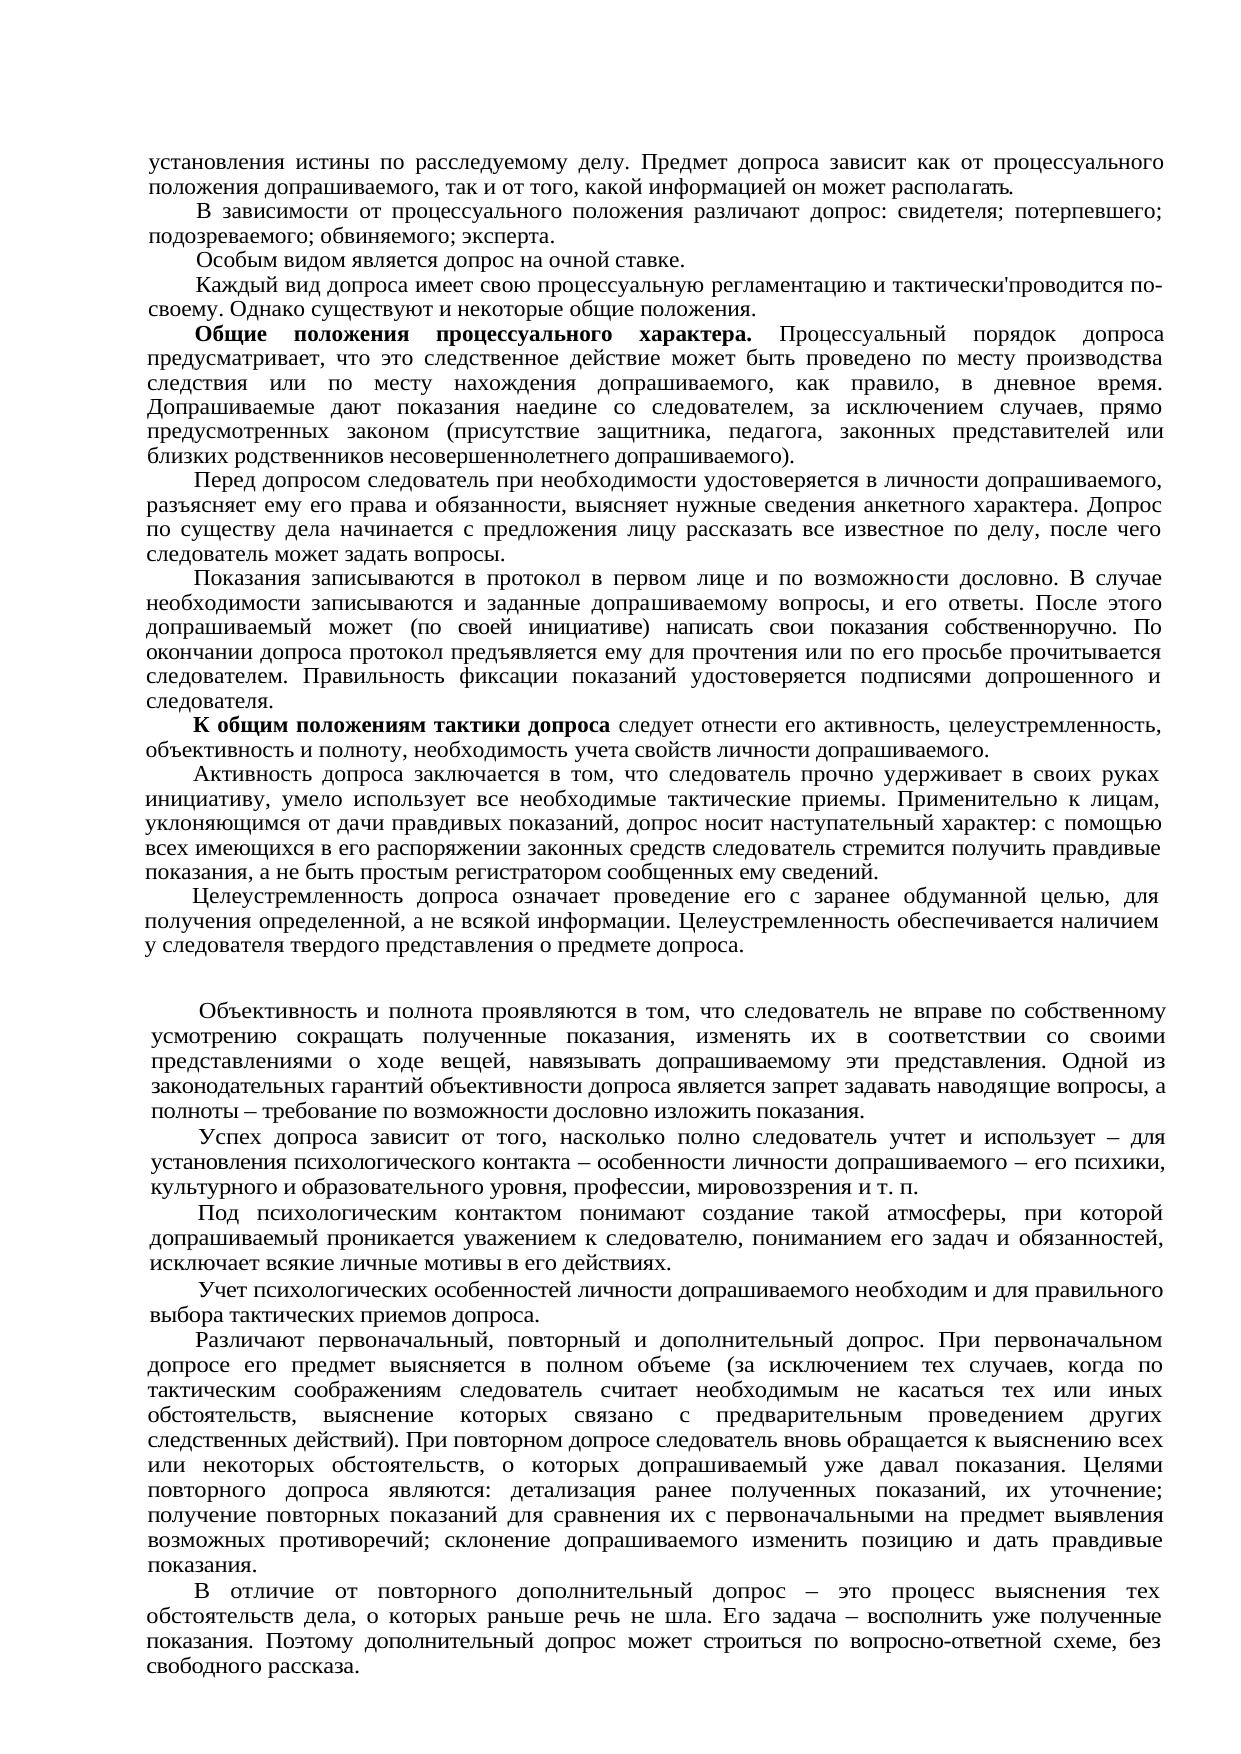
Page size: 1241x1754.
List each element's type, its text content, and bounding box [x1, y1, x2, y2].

text Показания записываются в протокол в первом лице и по возможности дословно. В случае необходимости записываются и заданные допрашиваемому вопросы, и его ответы. После этого допрашиваемый может (по своей инициативе) написать свои показания собственноручно. По окончании допроса протокол предъявляется ему для прочтения или по его просьбе прочитывается следователем. Правильность фиксации показаний удостоверяется подписями допрошенного и следователя. [146, 566, 1163, 713]
text Особым видом является допрос на очной ставке. [196, 248, 1166, 272]
text Целеустремленность допроса означает проведение его с заранее обдуманной целью, для получения определенной, а не всякой информации. Целеустремленность обеспечивается наличием у следователя твердого представления о предмете допроса. [144, 884, 1161, 958]
text Различают первоначальный, повторный и дополнительный допрос. При первоначальном допросе его предмет выясняется в полном объеме (за исключением тех случаев, когда по тактическим соображениям следователь считает необходимым не касаться тех или иных обстоятельств, выяснение которых связано с предварительным проведением других следственных действий). При повторном допросе следователь вновь обращается к выяснению всех или некоторых обстоятельств, о которых допрашиваемый уже давал показания. Целями повторного допроса являются: детализация ранее полученных показаний, их уточнение; получение повторных показаний для сравнения их с первоначальными на предмет выявления возможных противоречий; склонение допрашиваемого изменить позицию и дать правдивые показания. [147, 1328, 1164, 1578]
text Активность допроса заключается в том, что следователь прочно удерживает в своих руках инициативу, умело использует все необходимые тактические приемы. Применительно к лицам, уклоняющимся от дачи правдивых показаний, допрос носит наступательный характер: с помощью всех имеющихся в его распоряжении законных средств следователь стремится получить правдивые показания, а не быть простым регистратором сообщенных ему сведений. [145, 762, 1162, 884]
text Под психологическим контактом понимают создание такой атмосферы, при которой допрашиваемый проникается уважением к следователю, пониманием его задач и обязанностей, исключает всякие личные мотивы в его действиях. [149, 1201, 1164, 1276]
text Объективность и полнота проявляются в том, что следователь не вправе по собственному усмотрению сокращать полученные показания, изменять их в соответствии со своими представлениями о ходе вещей, навязывать допрашиваемому эти представления. Одной из законодательных гарантий объективности допроса является запрет задавать наводящие вопросы, а полноты – требование по возможности дословно изложить показания. [151, 998, 1166, 1123]
text Перед допросом следователь при необходимости удостоверяется в личности допрашиваемого, разъясняет ему его права и обязанности, выясняет нужные сведения анкетного характера. Допрос по существу дела начинается с предложения лицу рассказать все известное по делу, после чего следователь может задать вопросы. [146, 468, 1164, 566]
text В зависимости от процессуального положения различают допрос: свидетеля; потерпевшего; подозреваемого; обвиняемого; эксперта. [148, 199, 1164, 248]
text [148, 150, 1166, 199]
text Успех допроса зависит от того, насколько полно следователь учтет и использует – для установления психологического контакта – особенности личности допрашиваемого – его психики, культурного и образовательного уровня, профессии, мировоззрения и т. п. [150, 1125, 1166, 1200]
text Общие положения процессуального характера. Процессуальный порядок допроса предусматривает, что это следственное действие может быть проведено по месту производства следствия или по месту нахождения допрашиваемого, как правило, в дневное время. Допрашиваемые дают показания наедине со следователем, за исключением случаев, прямо предусмотренных законом (присутствие защитника, педагога, законных представителей или близких родственников несовершеннолетнего допрашиваемого). [147, 321, 1164, 468]
text В отличие от повторного дополнительный допрос – это процесс выяснения тех обстоятельств дела, о которых раньше речь не шла. Его задача – восполнить уже полученные показания. Поэтому дополнительный допрос может строиться по вопросно-ответной схеме, без свободного рассказа. [146, 1579, 1162, 1679]
text Каждый вид допроса имеет свою процессуальную регламентацию и тактически'проводится по-своему. Однако существуют и некоторые общие положения. [148, 272, 1164, 321]
text Учет психологических особенностей личности допрашиваемого необходим и для правильного выбора тактических приемов допроса. [149, 1277, 1164, 1327]
text К общим положениям тактики допроса следует отнести его активность, целеустремленность, объективность и полноту, необходимость учета свойств личности допрашиваемого. [145, 713, 1162, 762]
